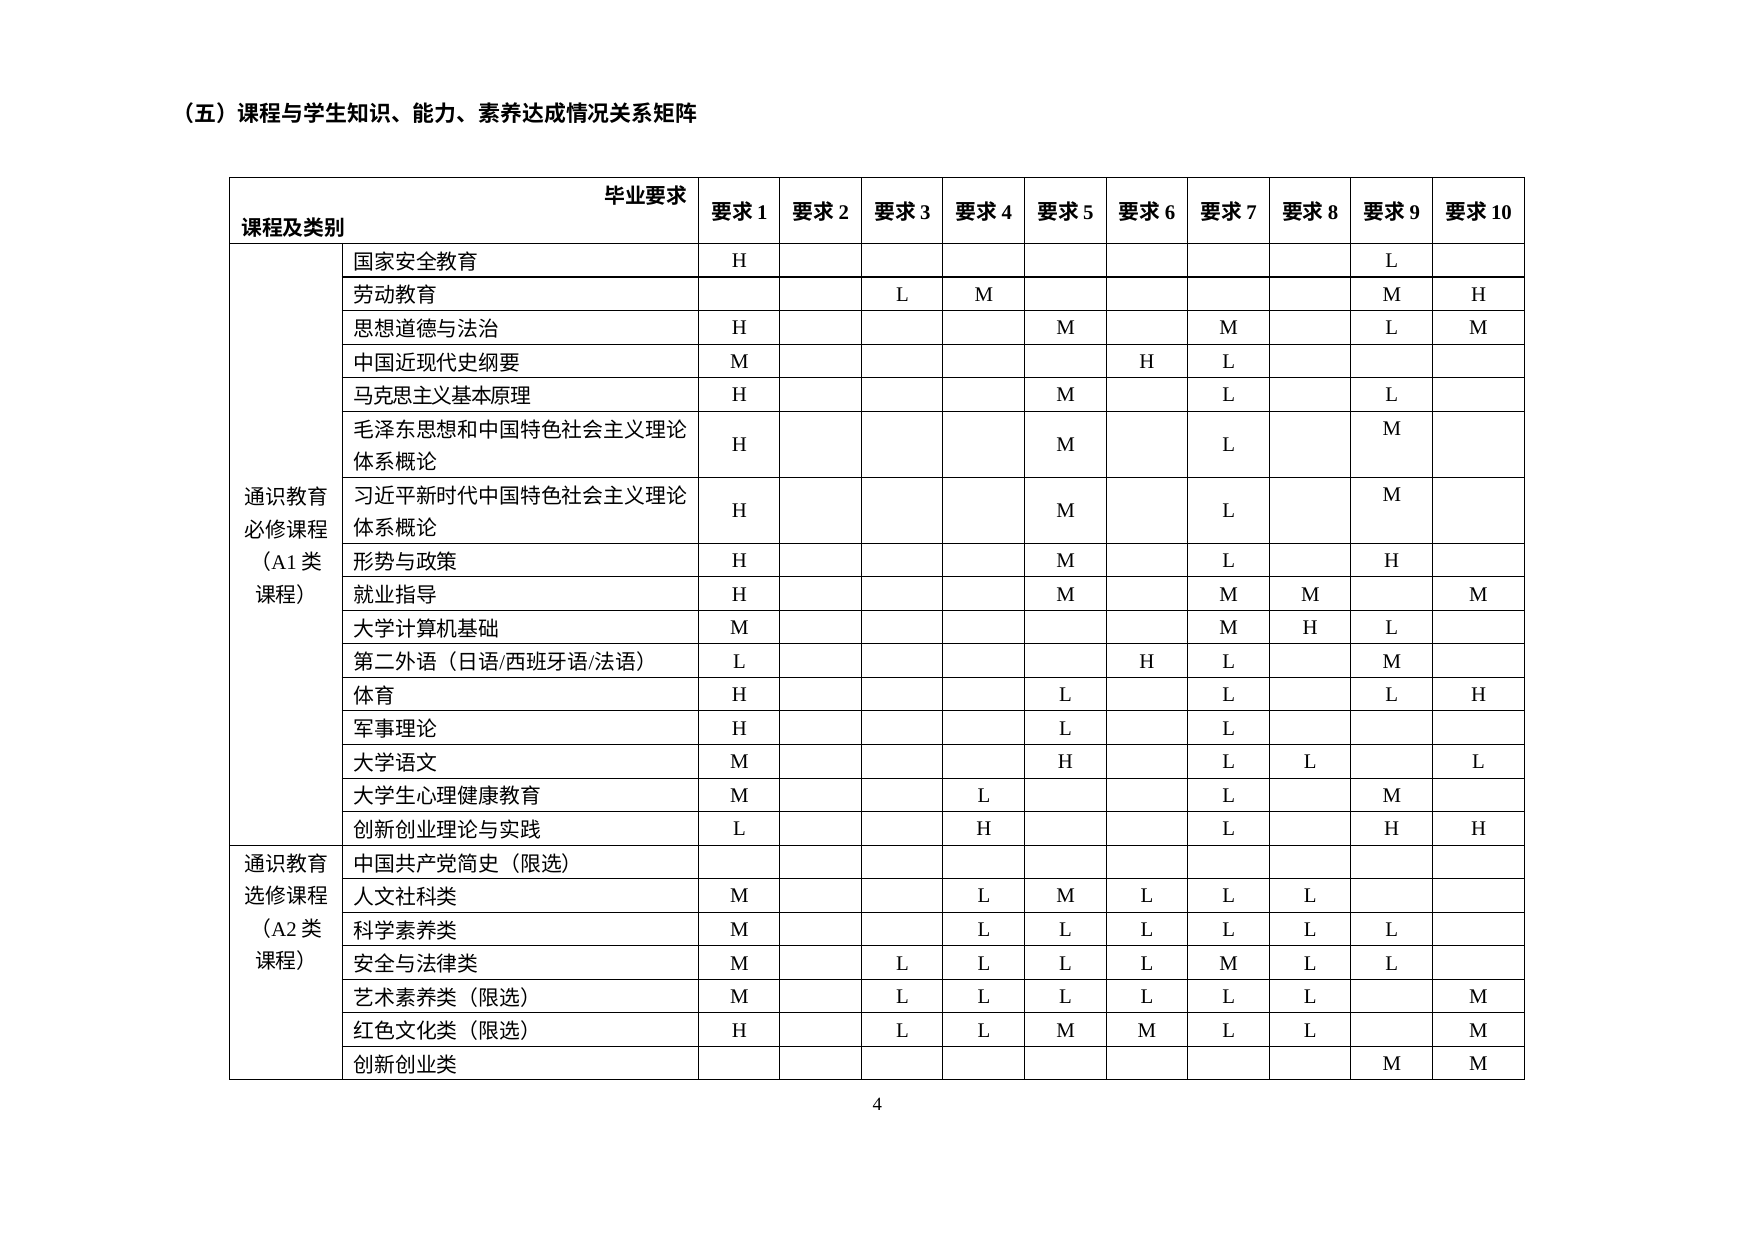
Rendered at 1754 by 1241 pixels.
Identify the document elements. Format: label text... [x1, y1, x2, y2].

table_cell 习近平新时代中国特色社会主义理论体系概论 [343, 478, 698, 543]
table_cell [1433, 544, 1524, 576]
text （五）课程与学生知识、能力、素养达成情况关系矩阵 [150, 96, 1604, 128]
table_cell [1270, 812, 1350, 844]
table_cell [780, 311, 861, 343]
table_cell 中国近现代史纲要 [343, 345, 698, 377]
table_cell L [1025, 678, 1106, 710]
table_cell M [1270, 577, 1350, 610]
table_cell L [1351, 678, 1432, 710]
table_cell [1270, 846, 1350, 878]
table_cell [1025, 1047, 1106, 1079]
table_cell M [1025, 879, 1106, 912]
table_cell [1351, 846, 1432, 878]
table_cell H [699, 378, 779, 411]
table_cell 大学生心理健康教育 [343, 779, 698, 811]
table_cell M [1433, 1013, 1524, 1046]
table_cell H [699, 678, 779, 710]
table_cell 通识教育 必修课程 （A1类 课程） [230, 244, 342, 844]
table_cell L [1188, 913, 1269, 945]
table_cell [699, 278, 779, 310]
table_cell [780, 1013, 861, 1046]
table_cell M [1025, 544, 1106, 576]
table_cell [862, 879, 942, 912]
table_cell [780, 745, 861, 777]
table_cell [862, 577, 942, 610]
table_cell [780, 946, 861, 979]
table_cell 思想道德与法治 [343, 311, 698, 343]
table_cell [1433, 244, 1524, 276]
table_cell [1025, 644, 1106, 677]
table_cell [1433, 345, 1524, 377]
table_cell [780, 913, 861, 945]
table_cell [1107, 544, 1187, 576]
table_cell 体育 [343, 678, 698, 710]
table_cell [1107, 1047, 1187, 1079]
table_cell M [943, 278, 1024, 310]
table_cell [780, 577, 861, 610]
table_cell L [1025, 946, 1106, 979]
table_cell H [1433, 278, 1524, 310]
table_cell [862, 478, 942, 543]
table_header 要求3 [862, 178, 942, 243]
table_cell L [943, 980, 1024, 1012]
table_cell L [1107, 879, 1187, 912]
table_cell [780, 812, 861, 844]
table_cell [1025, 244, 1106, 276]
table_cell M [1025, 378, 1106, 411]
table_cell 马克思主义基本原理 [343, 378, 698, 411]
table_cell [1433, 711, 1524, 744]
table_cell L [1351, 611, 1432, 643]
table_cell L [1025, 711, 1106, 744]
table_cell [1270, 678, 1350, 710]
table_cell H [699, 1013, 779, 1046]
table_cell [1107, 779, 1187, 811]
table_cell [1107, 244, 1187, 276]
table_cell M [1433, 577, 1524, 610]
table_cell L [1107, 913, 1187, 945]
table_cell 就业指导 [343, 577, 698, 610]
table_cell M [1025, 412, 1106, 477]
table_cell [1025, 812, 1106, 844]
table_cell 艺术素养类（限选） [343, 980, 698, 1012]
table_cell H [699, 711, 779, 744]
table_cell 第二外语（日语/西班牙语/法语） [343, 644, 698, 677]
table_cell M [1433, 311, 1524, 343]
table_cell H [699, 544, 779, 576]
table_cell [862, 745, 942, 777]
table_cell [1025, 345, 1106, 377]
table_cell [1107, 278, 1187, 310]
table_cell M [699, 345, 779, 377]
table_cell [943, 678, 1024, 710]
table_cell [943, 544, 1024, 576]
table_cell [780, 980, 861, 1012]
table_header 要求1 [699, 178, 779, 243]
table_cell [862, 644, 942, 677]
table_header 要求4 [943, 178, 1024, 243]
table_cell [1107, 311, 1187, 343]
table_cell L [862, 1013, 942, 1046]
table_cell [780, 278, 861, 310]
table_cell [862, 711, 942, 744]
table_cell [1107, 678, 1187, 710]
table_cell [943, 711, 1024, 744]
table_cell M [699, 946, 779, 979]
table_cell L [1188, 412, 1269, 477]
table_cell M [1025, 311, 1106, 343]
table_cell [862, 812, 942, 844]
table_cell 科学素养类 [343, 913, 698, 945]
table_cell L [1188, 745, 1269, 777]
table_cell [862, 244, 942, 276]
table_cell L [1270, 946, 1350, 979]
table_cell [862, 345, 942, 377]
table_cell H [1107, 345, 1187, 377]
table_cell [862, 779, 942, 811]
table_cell L [1188, 711, 1269, 744]
table_cell [1270, 1047, 1350, 1079]
table_cell M [699, 745, 779, 777]
table_cell [943, 1047, 1024, 1079]
table_cell [1270, 711, 1350, 744]
table_cell L [1188, 644, 1269, 677]
table_cell [1107, 812, 1187, 844]
table_cell [1107, 478, 1187, 543]
table_cell [1107, 846, 1187, 878]
table_cell 创新创业类 [343, 1047, 698, 1079]
table_cell [1270, 311, 1350, 343]
table_cell [1107, 611, 1187, 643]
table_cell M [1351, 1047, 1432, 1079]
table_cell L [1270, 745, 1350, 777]
table_cell H [699, 311, 779, 343]
table_cell [1270, 779, 1350, 811]
table_header 要求6 [1107, 178, 1187, 243]
table_cell M [699, 980, 779, 1012]
table_cell [1107, 745, 1187, 777]
table_cell [862, 311, 942, 343]
table_cell L [699, 644, 779, 677]
table_cell [943, 378, 1024, 411]
table_cell L [1351, 378, 1432, 411]
table_cell H [699, 577, 779, 610]
table_cell L [1351, 311, 1432, 343]
table_cell [1433, 846, 1524, 878]
table_cell [1025, 779, 1106, 811]
table_cell L [1188, 779, 1269, 811]
table_cell L [1270, 1013, 1350, 1046]
table_cell 形势与政策 [343, 544, 698, 576]
table_cell L [1270, 913, 1350, 945]
table_cell [1351, 711, 1432, 744]
table_cell 创新创业理论与实践 [343, 812, 698, 844]
table_cell [780, 779, 861, 811]
table_cell M [1107, 1013, 1187, 1046]
table_cell L [1270, 980, 1350, 1012]
table_cell M [1351, 278, 1432, 310]
table_cell L [943, 879, 1024, 912]
table_cell [1270, 478, 1350, 543]
table_cell M [1351, 412, 1432, 477]
table_cell [1351, 980, 1432, 1012]
table_cell [1351, 577, 1432, 610]
table_cell 军事理论 [343, 711, 698, 744]
table_cell 毛泽东思想和中国特色社会主义理论体系概论 [343, 412, 698, 477]
table_cell 人文社科类 [343, 879, 698, 912]
table_cell L [1188, 1013, 1269, 1046]
table_cell M [1188, 311, 1269, 343]
table_cell [780, 478, 861, 543]
table_cell H [1351, 544, 1432, 576]
table_cell [1433, 644, 1524, 677]
table_cell L [1270, 879, 1350, 912]
table_cell [1351, 879, 1432, 912]
table_cell [943, 244, 1024, 276]
table_cell [1351, 745, 1432, 777]
table_cell 劳动教育 [343, 278, 698, 310]
table_cell L [1351, 913, 1432, 945]
table_cell [943, 478, 1024, 543]
table_cell [1270, 378, 1350, 411]
table_cell L [943, 913, 1024, 945]
table_cell L [862, 980, 942, 1012]
table_header 要求10 [1433, 178, 1524, 243]
table_cell L [1025, 913, 1106, 945]
table_cell H [1433, 678, 1524, 710]
table_cell [943, 846, 1024, 878]
table_cell [1270, 644, 1350, 677]
table_cell [943, 644, 1024, 677]
table_cell L [1188, 345, 1269, 377]
table_header 毕业要求 课程及类别 [230, 178, 698, 243]
table_cell [1107, 378, 1187, 411]
table_cell M [699, 611, 779, 643]
table_cell L [1433, 745, 1524, 777]
table_cell L [1351, 244, 1432, 276]
table_cell [862, 378, 942, 411]
table_cell [862, 544, 942, 576]
table_cell [1433, 946, 1524, 979]
table_cell 安全与法律类 [343, 946, 698, 979]
table_cell [943, 745, 1024, 777]
table_cell M [1025, 577, 1106, 610]
table_cell L [1025, 980, 1106, 1012]
table_cell [1270, 544, 1350, 576]
table_cell M [1433, 1047, 1524, 1079]
table_cell [780, 611, 861, 643]
table_cell H [699, 412, 779, 477]
table_cell [699, 1047, 779, 1079]
table_cell [1107, 577, 1187, 610]
table_cell [1433, 879, 1524, 912]
table_cell 大学计算机基础 [343, 611, 698, 643]
table_header 要求8 [1270, 178, 1350, 243]
table_cell [780, 378, 861, 411]
table_cell [780, 244, 861, 276]
table_cell H [1270, 611, 1350, 643]
table_cell [780, 544, 861, 576]
table_cell M [1188, 577, 1269, 610]
table_cell [1351, 1013, 1432, 1046]
table_cell [1188, 278, 1269, 310]
table_cell [943, 577, 1024, 610]
table_header 要求7 [1188, 178, 1269, 243]
table_cell L [1188, 980, 1269, 1012]
table_cell 通识教育 选修课程 （A2类课程） [230, 846, 342, 1079]
table_cell [780, 345, 861, 377]
table_cell [862, 611, 942, 643]
table_cell [780, 644, 861, 677]
table_cell [1107, 711, 1187, 744]
table_cell [780, 1047, 861, 1079]
table_header 要求2 [780, 178, 861, 243]
table_cell H [699, 244, 779, 276]
table_cell H [1351, 812, 1432, 844]
table_cell L [1188, 678, 1269, 710]
table_cell [943, 412, 1024, 477]
table_cell L [1188, 378, 1269, 411]
table_cell L [1107, 946, 1187, 979]
table_cell [1188, 846, 1269, 878]
table_cell [1270, 278, 1350, 310]
table_cell 国家安全教育 [343, 244, 698, 276]
table_cell L [943, 779, 1024, 811]
table_cell [862, 412, 942, 477]
table_cell M [1025, 478, 1106, 543]
table_cell H [699, 478, 779, 543]
table_cell M [1351, 478, 1432, 543]
table_cell [1107, 412, 1187, 477]
table_cell [1433, 611, 1524, 643]
table_cell [1025, 278, 1106, 310]
table_cell H [1433, 812, 1524, 844]
table_cell [780, 678, 861, 710]
table_cell M [1351, 779, 1432, 811]
table_header 要求5 [1025, 178, 1106, 243]
table_cell [1188, 244, 1269, 276]
table_cell L [699, 812, 779, 844]
table_cell 红色文化类（限选） [343, 1013, 698, 1046]
table_cell [1270, 345, 1350, 377]
table_cell H [1025, 745, 1106, 777]
table_cell L [943, 1013, 1024, 1046]
table_cell M [1188, 946, 1269, 979]
table_cell L [1188, 544, 1269, 576]
table_cell [1351, 345, 1432, 377]
table_cell [780, 846, 861, 878]
table_cell L [1107, 980, 1187, 1012]
table_cell [1433, 378, 1524, 411]
table_cell [943, 611, 1024, 643]
table_cell [862, 678, 942, 710]
table_cell 大学语文 [343, 745, 698, 777]
table_cell M [1433, 980, 1524, 1012]
table_cell [1025, 846, 1106, 878]
table_cell L [862, 946, 942, 979]
table_cell L [1188, 812, 1269, 844]
table_cell M [699, 913, 779, 945]
table_cell M [699, 779, 779, 811]
table_cell M [699, 879, 779, 912]
table_cell L [1351, 946, 1432, 979]
table_cell [1270, 244, 1350, 276]
table_cell L [1188, 879, 1269, 912]
table_cell [862, 1047, 942, 1079]
table_cell [862, 846, 942, 878]
table_cell [943, 311, 1024, 343]
table_cell [1270, 412, 1350, 477]
table_cell L [1188, 478, 1269, 543]
table_cell H [943, 812, 1024, 844]
table_cell L [862, 278, 942, 310]
table_cell 中国共产党简史（限选） [343, 846, 698, 878]
table_cell [1025, 611, 1106, 643]
table_cell M [1025, 1013, 1106, 1046]
table_cell [1433, 478, 1524, 543]
table_cell [780, 711, 861, 744]
table_cell M [1351, 644, 1432, 677]
table_cell [780, 879, 861, 912]
table_header 要求9 [1351, 178, 1432, 243]
table_cell [1433, 913, 1524, 945]
table_cell [1433, 412, 1524, 477]
table_cell [780, 412, 861, 477]
table_cell [699, 846, 779, 878]
table_cell H [1107, 644, 1187, 677]
table_cell [1188, 1047, 1269, 1079]
table_cell M [1188, 611, 1269, 643]
table_cell [943, 345, 1024, 377]
table_cell [1433, 779, 1524, 811]
table_cell L [943, 946, 1024, 979]
table_cell [862, 913, 942, 945]
